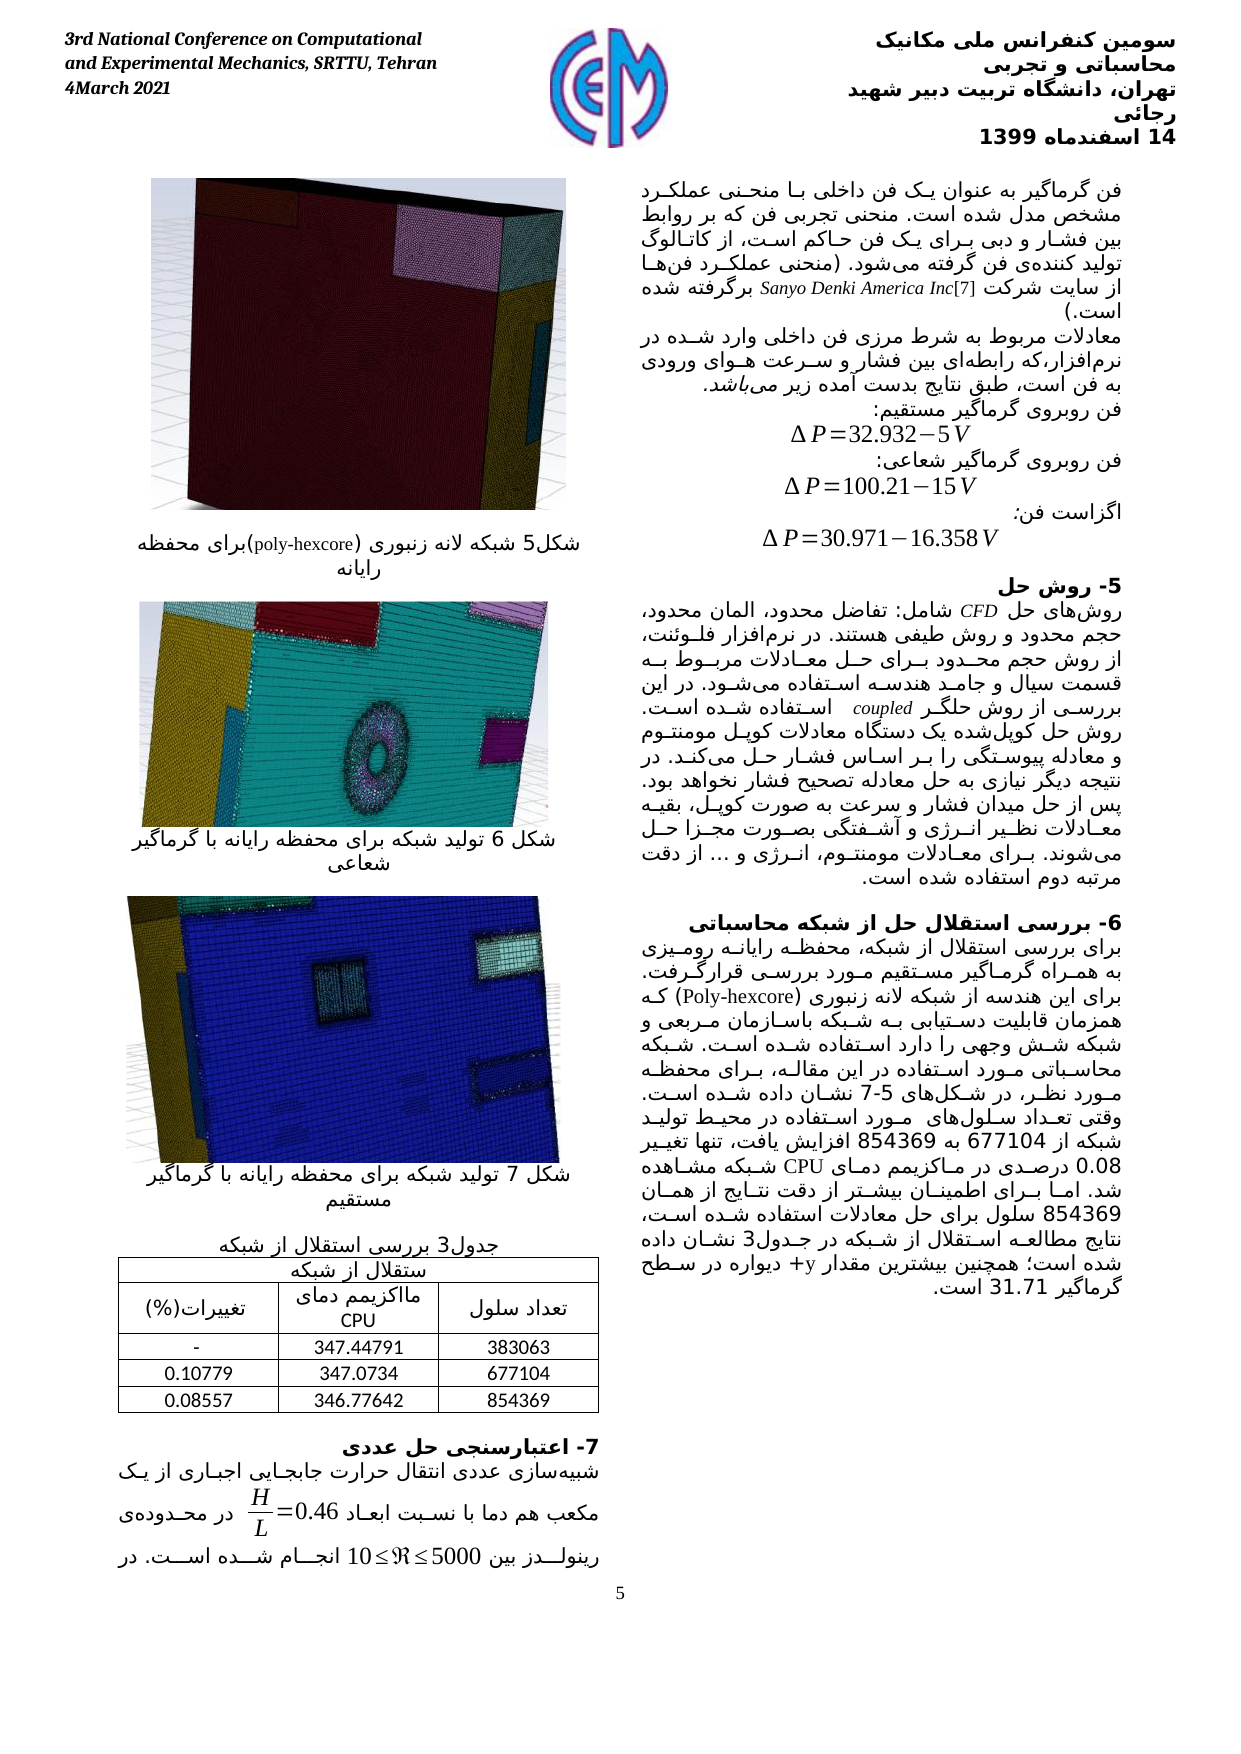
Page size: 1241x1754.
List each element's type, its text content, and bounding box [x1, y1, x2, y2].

table_header ستقلال از شبکه [119, 1258, 598, 1282]
text معادلات مربوط به شرط مرزی فن داخلی وارد شده در نرم‌افزار،که رابطه‌ای بین فشار و سرعت هوای ورودی به فن است، طبق نتایج بدست آمده زیر می‌باشد. [641, 324, 1122, 397]
text جدول3 بررسی استقلال از شبکه [118, 1233, 599, 1257]
picture [151, 178, 567, 510]
table_cell 0.10779 [119, 1360, 278, 1386]
table_cell 677104 [439, 1360, 598, 1386]
table_cell تغییرات(%) [119, 1283, 278, 1333]
picture [126, 896, 562, 1163]
text فن روبروی گرماگیر شعاعی: [641, 448, 1122, 473]
table_cell 347.0734 [279, 1360, 438, 1386]
table_cell 383063 [439, 1334, 598, 1359]
table_cell - [119, 1334, 278, 1359]
text شکل 6 تولید شبکه برای محفظه رایانه با گرماگیر شعاعی [118, 827, 599, 875]
table_cell مااکزیمم دمای CPU [279, 1283, 438, 1333]
text روش‌های حل CFD شامل: تفاضل محدود، المان محدود، حجم محدود و روش طیفی هستند. در نرم‌افزار فلوئنت، از روش حجم محدود برای حل معادلات مربوط به قسمت سیال و جامد هندسه استفاده می‌شود. در این بررسی از روش حلگر coupled استفاده شده است. روش حل کوپل‌شده‌ یک دستگاه معادلات کوپل مومنتوم و معادله پیوستگی را بر اساس فشار حل می‌کند. در نتیجه دیگر نیازی به حل معادله تصحیح فشار نخواهد بود. پس از حل میدان فشار و سرعت به صورت کوپل، بقیه معادلات نظیر انرژی و آشفتگی بصورت مجزا حل می‌شوند. برای معادلات مومنتوم، انرژی و ... از دقت مرتبه دوم استفاده شده است. [641, 598, 1122, 889]
text 7- اعتبارسنجی حل عددی [118, 1435, 599, 1459]
table_cell تعداد سلول [439, 1283, 598, 1333]
text فن روبروی گرماگیر مستقیم: [641, 397, 1122, 421]
text برای بررسی استقلال از شبکه، محفظه رایانه رومیزی به همراه گرماگیر مستقیم مورد بررسی قرارگرفت. برای این هندسه از شبکه لانه زنبوری (Poly-hexcore) که همزمان قابلیت دستیابی به شبکه باسازمان مربعی و شبکه شش وجهی را دارد استفاده شده است. شبکه محاسباتی مورد استفاده در این مقاله، برای محفظه مورد نظر، در شکل‌های 5-7 نشان داده شده است. وقتی تعداد سلول‌های مورد استفاده در محیط تولید شبکه از 677104 به 854369 افزایش یافت، تنها تغییر 0.08 درصدی در ماکزیمم دمای CPU شبکه مشاهده شد. اما برای اطمینان بیشتر از دقت نتایج از همان 854369 سلول برای حل معادلات استفاده شده است، نتایج مطالعه استقلال از شبکه در جدول3 نشان داده شده است؛ همچنین بیشترین مقدار y+ دیواره در سطح گرماگیر 31.71 است. [641, 935, 1122, 1299]
picture [139, 601, 549, 827]
text شکل 7 تولید شبکه برای محفظه رایانه با گرماگیر مستقیم [118, 1162, 599, 1211]
text فن گرماگیر به عنوان یک فن داخلی با منحنی عملکرد مشخص مدل شده است. منحنی تجربی فن که بر روابط بین فشار و دبی برای یک فن حاکم است، از کاتالوگ تولید کننده‌ی فن گرفته می‌شود. (منحنی عملکرد فن‌ها از سایت شرکت Sanyo Denki America Inc[7] برگرفته شده است.) [641, 178, 1122, 324]
text شکل5 شبکه لانه زنبوری (poly-hexcore)برای محفظه رایانه [118, 531, 599, 580]
picture [550, 28, 682, 148]
list 5- روش حل [641, 574, 1122, 598]
table_cell 346.77642 [279, 1387, 438, 1412]
table_cell 854369 [439, 1387, 598, 1412]
list 6- بررسی استقلال حل از شبکه محاسباتی [641, 911, 1122, 935]
text اگزاست فن: [641, 500, 1122, 524]
table_cell 347.44791 [279, 1334, 438, 1359]
table_cell 0.08557 [119, 1387, 278, 1412]
